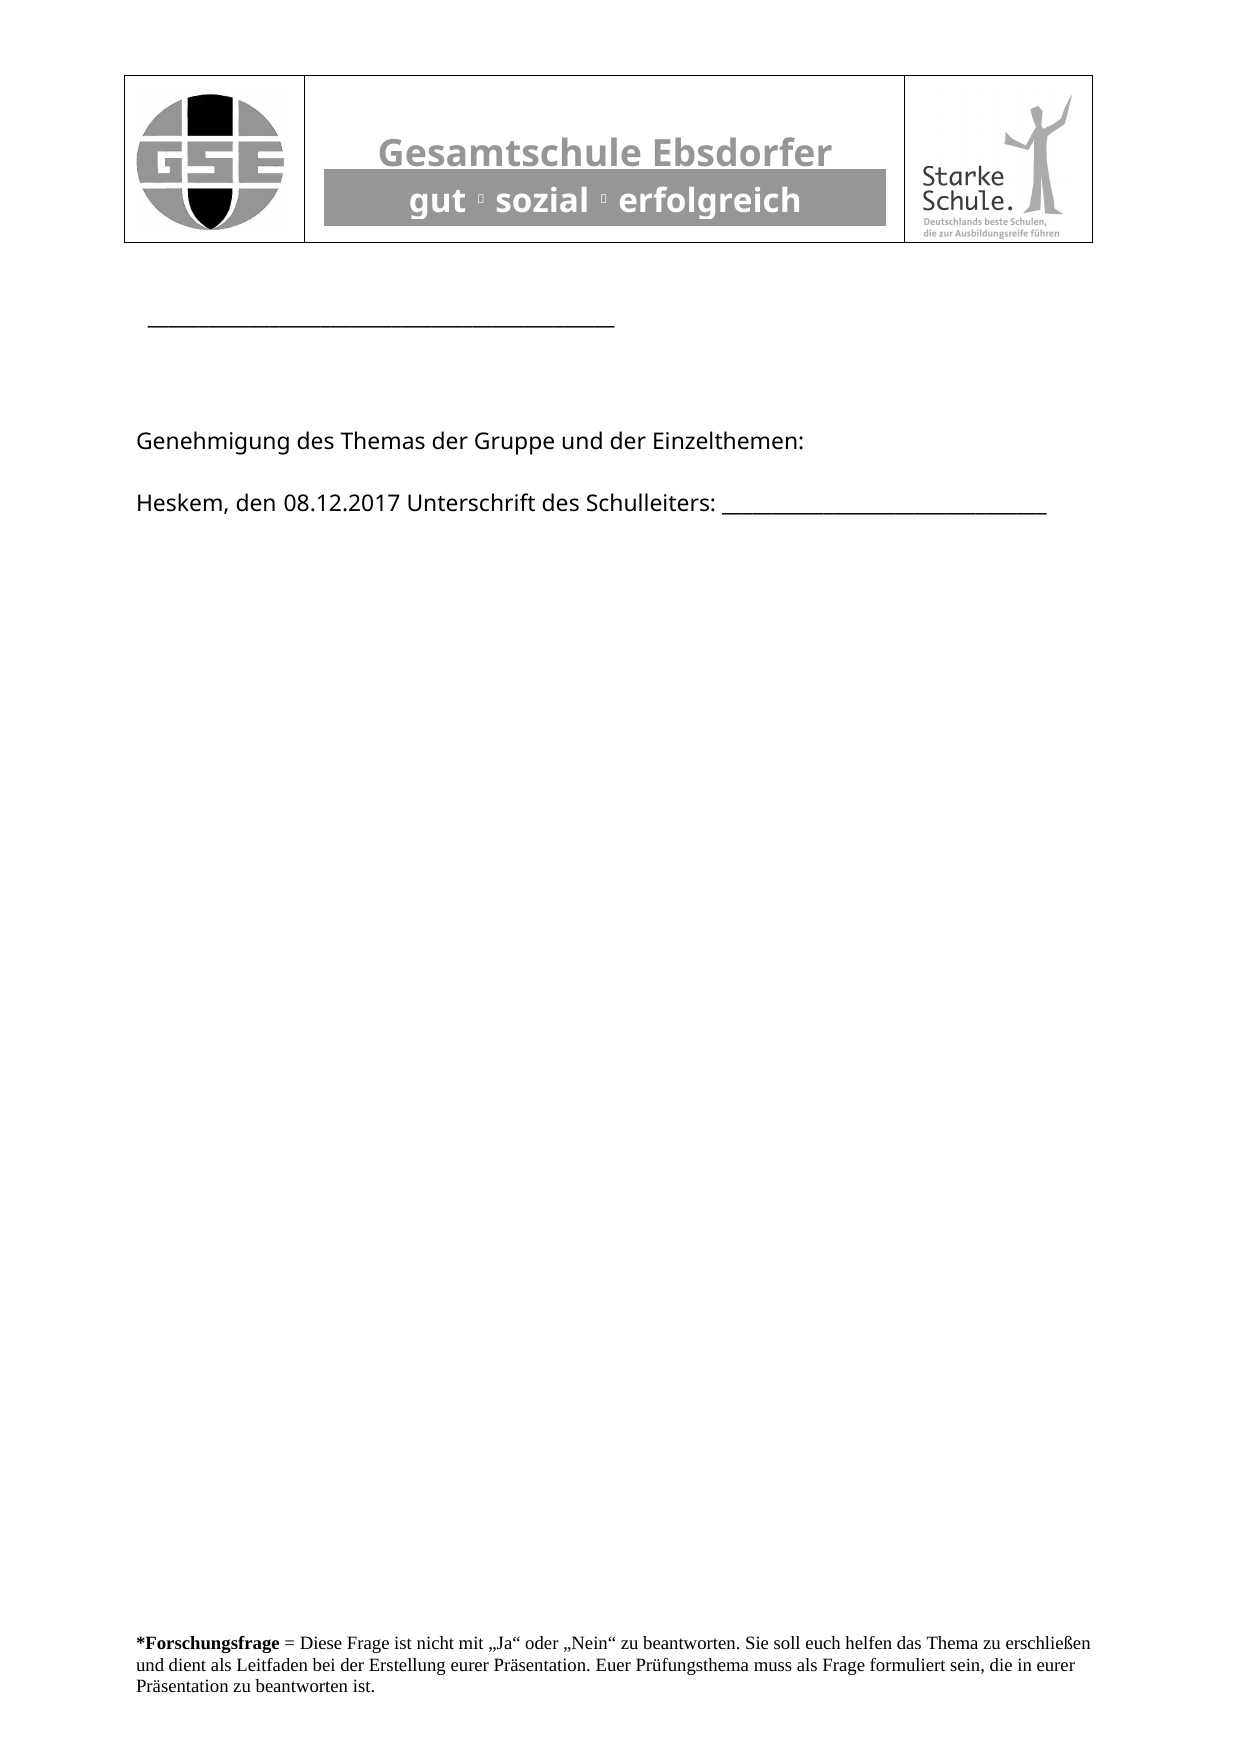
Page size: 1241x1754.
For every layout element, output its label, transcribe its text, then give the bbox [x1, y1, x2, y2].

picture [923, 93, 1074, 239]
picture [135, 93, 286, 232]
text ______________________________________________ [136, 300, 1100, 331]
text Genehmigung des Themas der Gruppe und der Einzelthemen: [136, 425, 1100, 456]
text Heskem, den 08.12.2017 Unterschrift des Schulleiters: ________________________________ [136, 487, 1100, 519]
